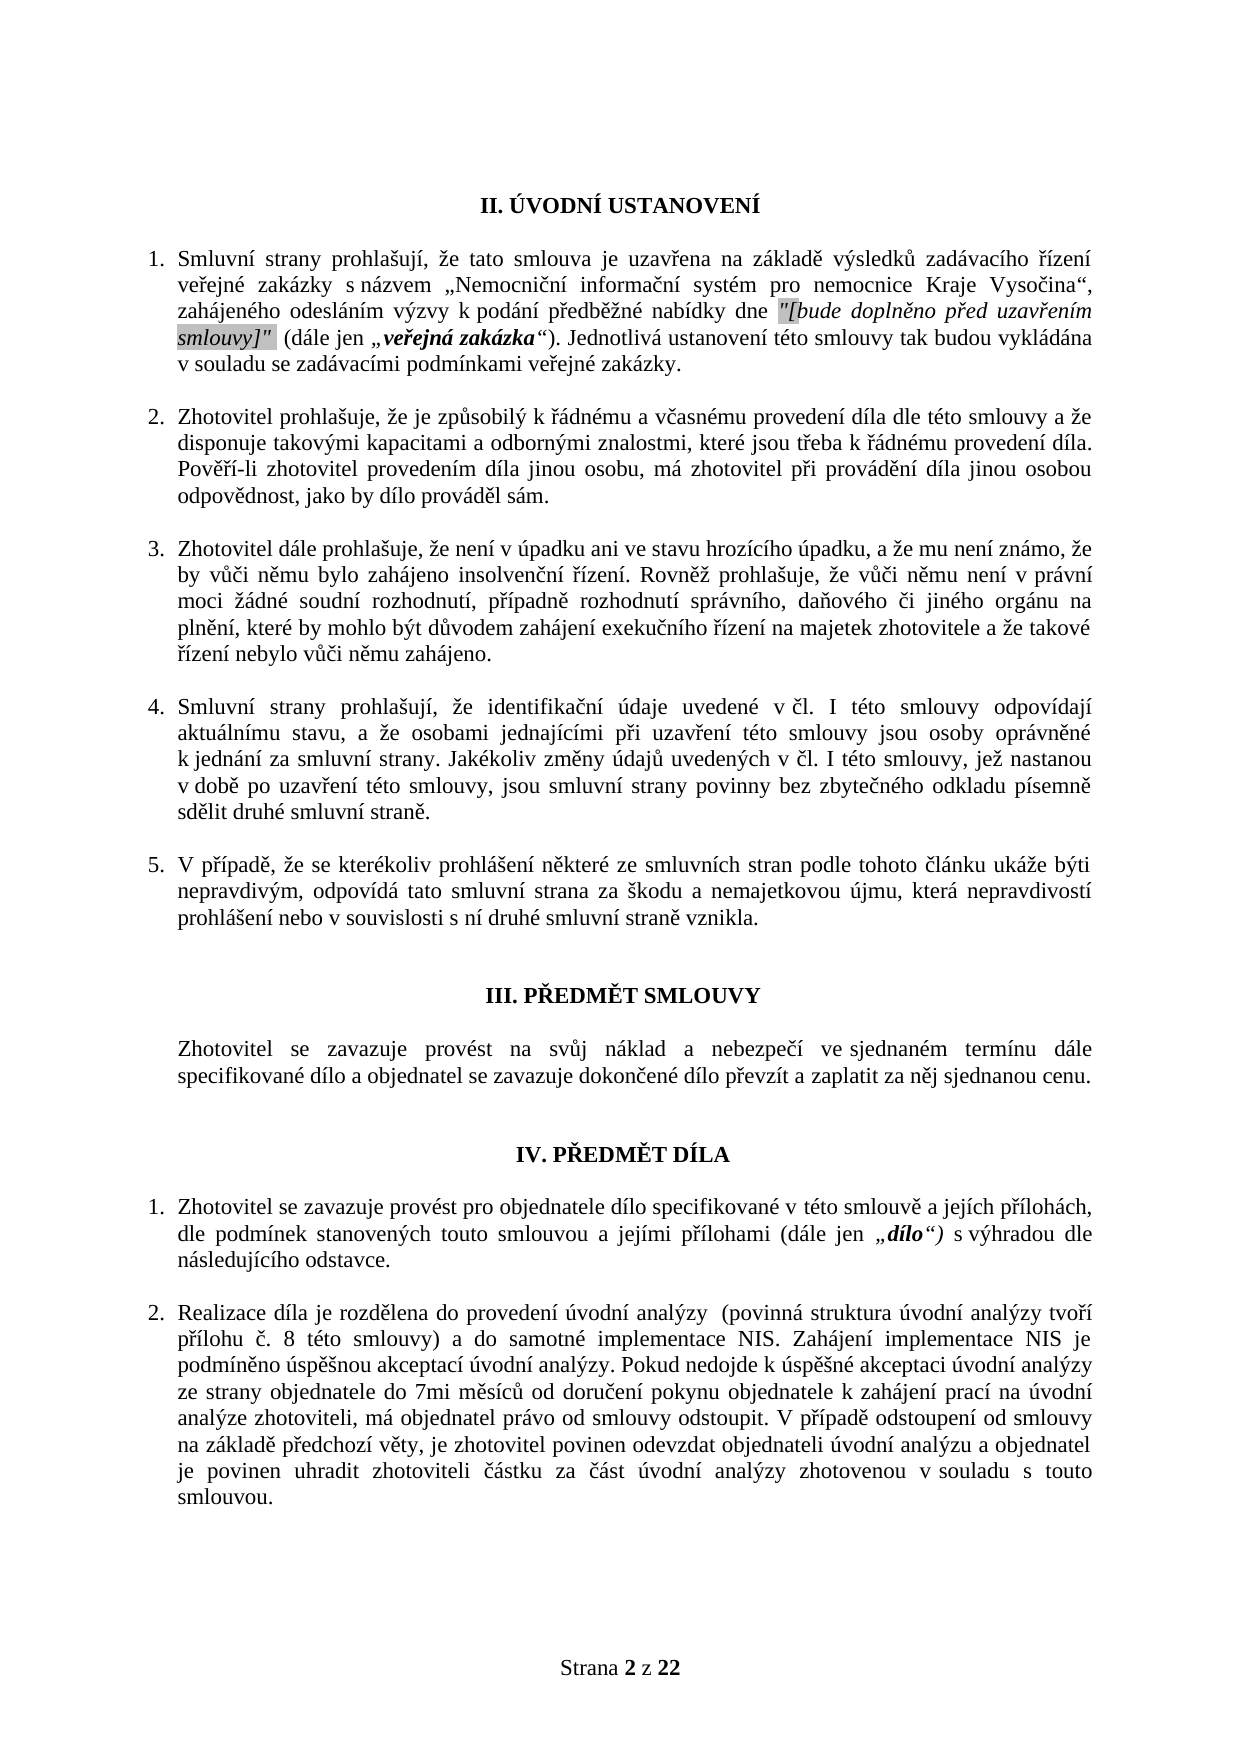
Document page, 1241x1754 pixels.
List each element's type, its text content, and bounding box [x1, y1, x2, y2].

list Smluvní strany prohlašují, že tato smlouva je uzavřena na základě výsledků zadávacího řízení veřejné zakázky s názvem „Nemocniční informační systém pro nemocnice Kraje Vysočina“, zahájeného odesláním výzvy k podání předběžné nabídky dne (dále jen „veřejná zakázka“). Jednotlivá ustanovení této smlouvy tak budou vykládána v souladu se zadávacími podmínkami veřejné zakázky. [148, 245, 1093, 376]
text Zhotovitel se zavazuje provést na svůj náklad a nebezpečí ve sjednaném termínu dále specifikované dílo a objednatel se zavazuje dokončené dílo převzít a zaplatit za něj sjednanou cenu. [177, 1035, 1093, 1088]
list Realizace díla je rozdělena do provedení úvodní analýzy (povinná struktura úvodní analýzy tvoří přílohu č. 8 této smlouvy) a do samotné implementace NIS. Zahájení implementace NIS je podmíněno úspěšnou akceptací úvodní analýzy. Pokud nedojde k úspěšné akceptaci úvodní analýzy ze strany objednatele do 7mi měsíců od doručení pokynu objednatele k zahájení prací na úvodní analýze zhotoviteli, má objednatel právo od smlouvy odstoupit. V případě odstoupení od smlouvy na základě předchozí věty, je zhotovitel povinen odevzdat objednateli úvodní analýzu a objednatel je povinen uhradit zhotoviteli částku za část úvodní analýzy zhotovenou v souladu s touto smlouvou. [148, 1299, 1093, 1510]
list Zhotovitel dále prohlašuje, že není v úpadku ani ve stavu hrozícího úpadku, a že mu není známo, že by vůči němu bylo zahájeno insolvenční řízení. Rovněž prohlašuje, že vůči němu není v právní moci žádné soudní rozhodnutí, případně rozhodnutí správního, daňového či jiného orgánu na plnění, které by mohlo být důvodem zahájení exekučního řízení na majetek zhotovitele a že takové řízení nebylo vůči němu zahájeno. [148, 534, 1093, 666]
list Zhotovitel se zavazuje provést pro objednatele dílo specifikované v této smlouvě a jejích přílohách, dle podmínek stanovených touto smlouvou a jejími přílohami (dále jen „dílo“) s výhradou dle následujícího odstavce. [148, 1193, 1093, 1272]
list Zhotovitel prohlašuje, že je způsobilý k řádnému a včasnému provedení díla dle této smlouvy a že disponuje takovými kapacitami a odbornými znalostmi, které jsou třeba k řádnému provedení díla. Pověří-li zhotovitel provedením díla jinou osobu, má zhotovitel při provádění díla jinou osobou odpovědnost, jako by dílo prováděl sám. [148, 403, 1093, 508]
list V případě, že se kterékoliv prohlášení některé ze smluvních stran podle tohoto článku ukáže býti nepravdivým, odpovídá tato smluvní strana za škodu a nemajetkovou újmu, která nepravdivostí prohlášení nebo v souvislosti s ní druhé smluvní straně vznikla. [148, 851, 1093, 930]
list IV. PŘEDMĚT DÍLA [148, 1141, 1093, 1167]
list II. ÚVODNÍ USTANOVENÍ [148, 192, 1093, 218]
list III. PŘEDMĚT SMLOUVY [148, 983, 1093, 1009]
list Smluvní strany prohlašují, že identifikační údaje uvedené v čl. I této smlouvy odpovídají aktuálnímu stavu, a že osobami jednajícími při uzavření této smlouvy jsou osoby oprávněné k jednání za smluvní strany. Jakékoliv změny údajů uvedených v čl. I této smlouvy, jež nastanou v době po uzavření této smlouvy, jsou smluvní strany povinny bez zbytečného odkladu písemně sdělit druhé smluvní straně. [148, 693, 1093, 824]
